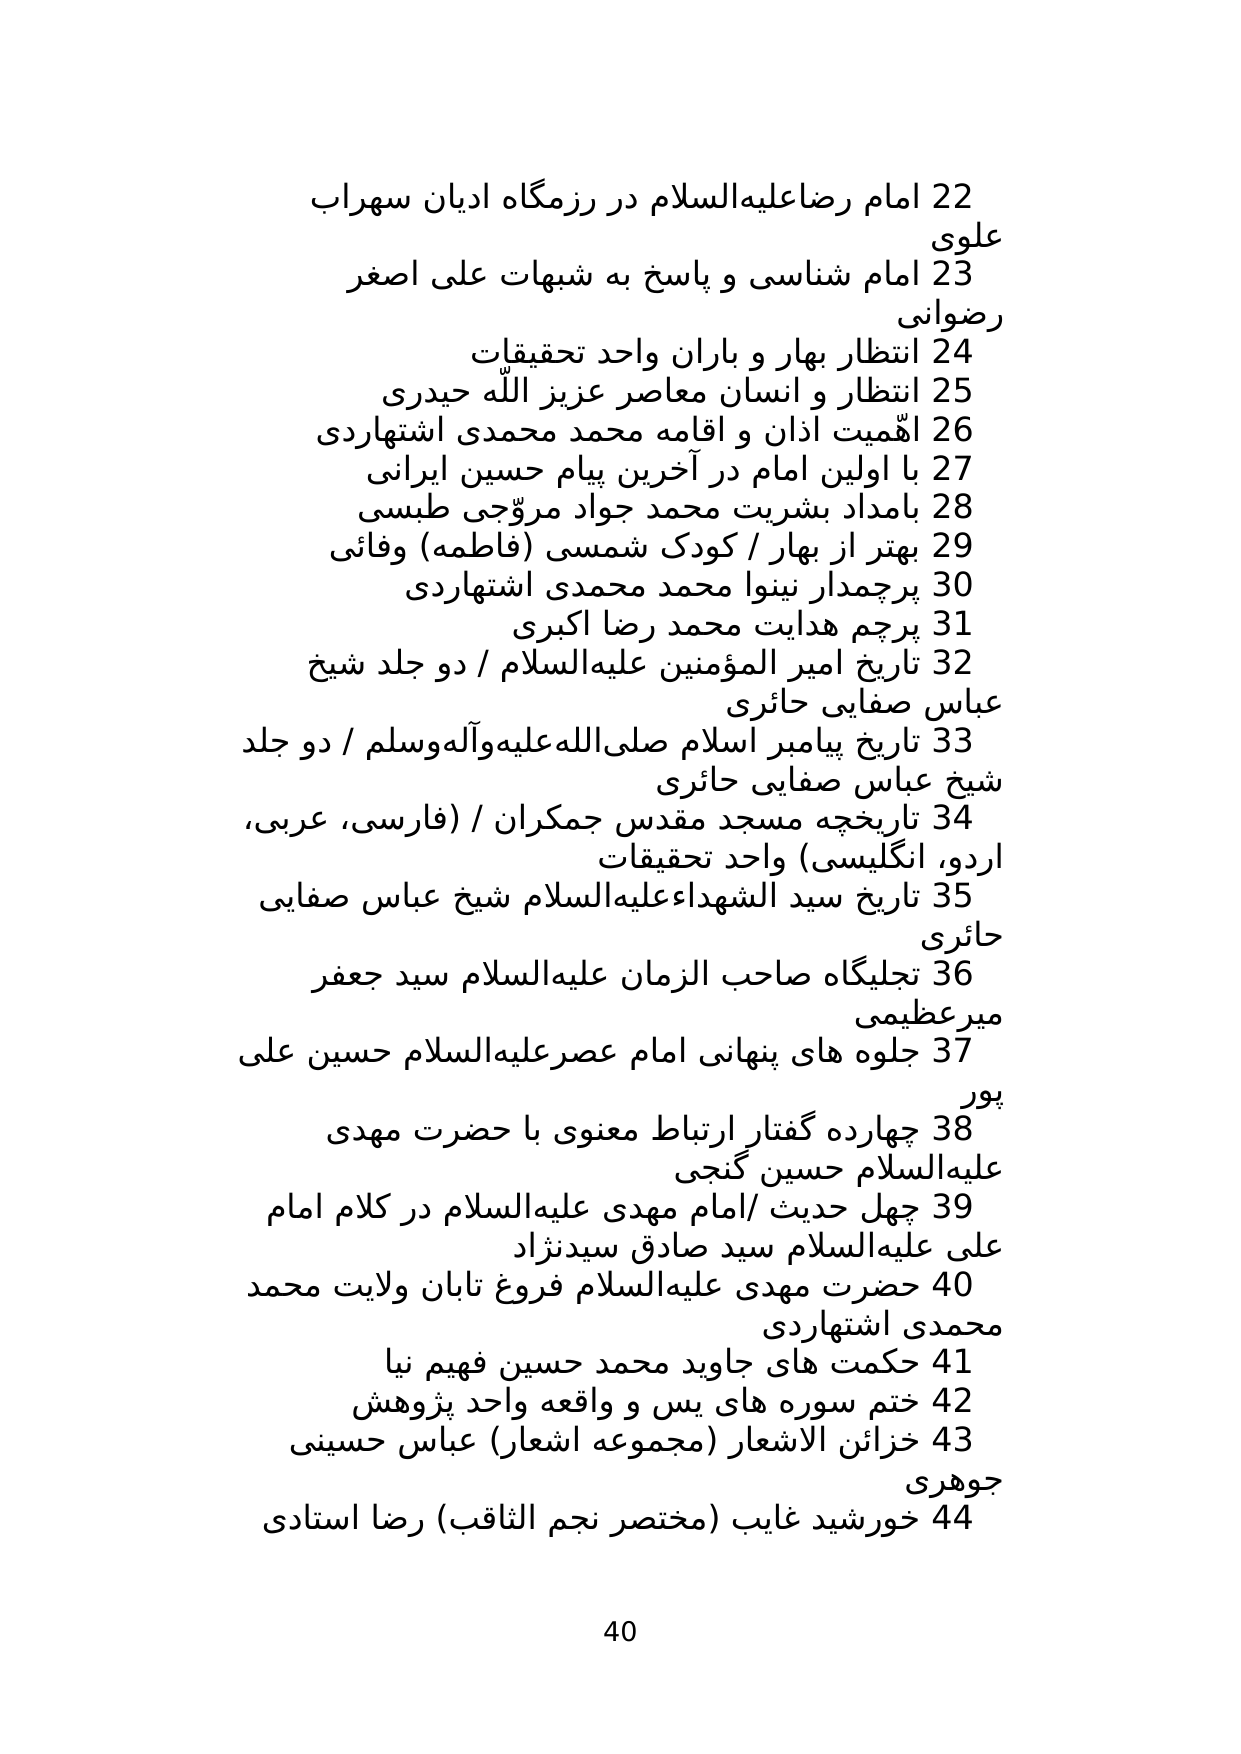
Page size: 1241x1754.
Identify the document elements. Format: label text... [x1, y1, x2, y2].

text 42 ختم سوره های یس و واقعه واحد پژوهش [236, 1382, 1004, 1421]
text 24 انتظار بهار و باران واحد تحقیقات [236, 333, 1004, 371]
text 29 بهتر از بهار / کودک شمسی (فاطمه) وفائی [236, 527, 1004, 566]
text 37 جلوه های پنهانی امام عصرعليه‌السلام حسین علی پور [236, 1032, 1004, 1110]
text 38 چهارده گفتار ارتباط معنوی با حضرت مهدی عليه‌السلام حسین گنجی [236, 1110, 1004, 1187]
text 39 چهل حدیث /امام مهدی عليه‌السلام در کلام امام علی عليه‌السلام سید صادق سیدنژاد [236, 1187, 1004, 1265]
text 35 تاریخ سید الشهداءعليه‌السلام شیخ عباس صفایی حائری [236, 877, 1004, 954]
text 34 تاریخچه مسجد مقدس جمکران / (فارسی، عربی، اردو، انگلیسی) واحد تحقیقات [236, 799, 1004, 877]
text 25 انتظار و انسان معاصر عزیز اللّه حیدری [236, 371, 1004, 410]
text 40 حضرت مهدی عليه‌السلام فروغ تابان ولایت محمد محمدی اشتهاردی [236, 1265, 1004, 1343]
text 23 امام شناسی و پاسخ به شبهات علی اصغر رضوانی [236, 255, 1004, 333]
text 31 پرچم هدایت محمد رضا اکبری [236, 604, 1004, 643]
text 33 تاریخ پیامبر اسلام صلى‌الله‌عليه‌وآله‌وسلم / دو جلد شیخ عباس صفایی حائری [236, 721, 1004, 799]
text 22 امام رضاعليه‌السلام در رزمگاه ادیان سهراب علوی [236, 177, 1004, 255]
text 26 اهّمیت اذان و اقامه محمد محمدی اشتهاردی [236, 410, 1004, 449]
text 43 خزائن الاشعار (مجموعه اشعار) عباس حسینی جوهری [236, 1421, 1004, 1498]
text 32 تاریخ امیر المؤمنین عليه‌السلام / دو جلد شیخ عباس صفایی حائری [236, 643, 1004, 721]
text 41 حکمت های جاوید محمد حسین فهیم نیا [236, 1343, 1004, 1382]
text 28 بامداد بشریت محمد جواد مروّجی طبسی [236, 488, 1004, 527]
text 44 خورشید غایب (مختصر نجم الثاقب) رضا استادی [236, 1498, 1004, 1537]
text 30 پرچمدار نینوا محمد محمدی اشتهاردی [236, 566, 1004, 604]
text 27 با اولین امام در آخرین پیام حسین ایرانی [236, 449, 1004, 488]
text 36 تجلیگاه صاحب الزمان عليه‌السلام سید جعفر میرعظیمی [236, 954, 1004, 1032]
